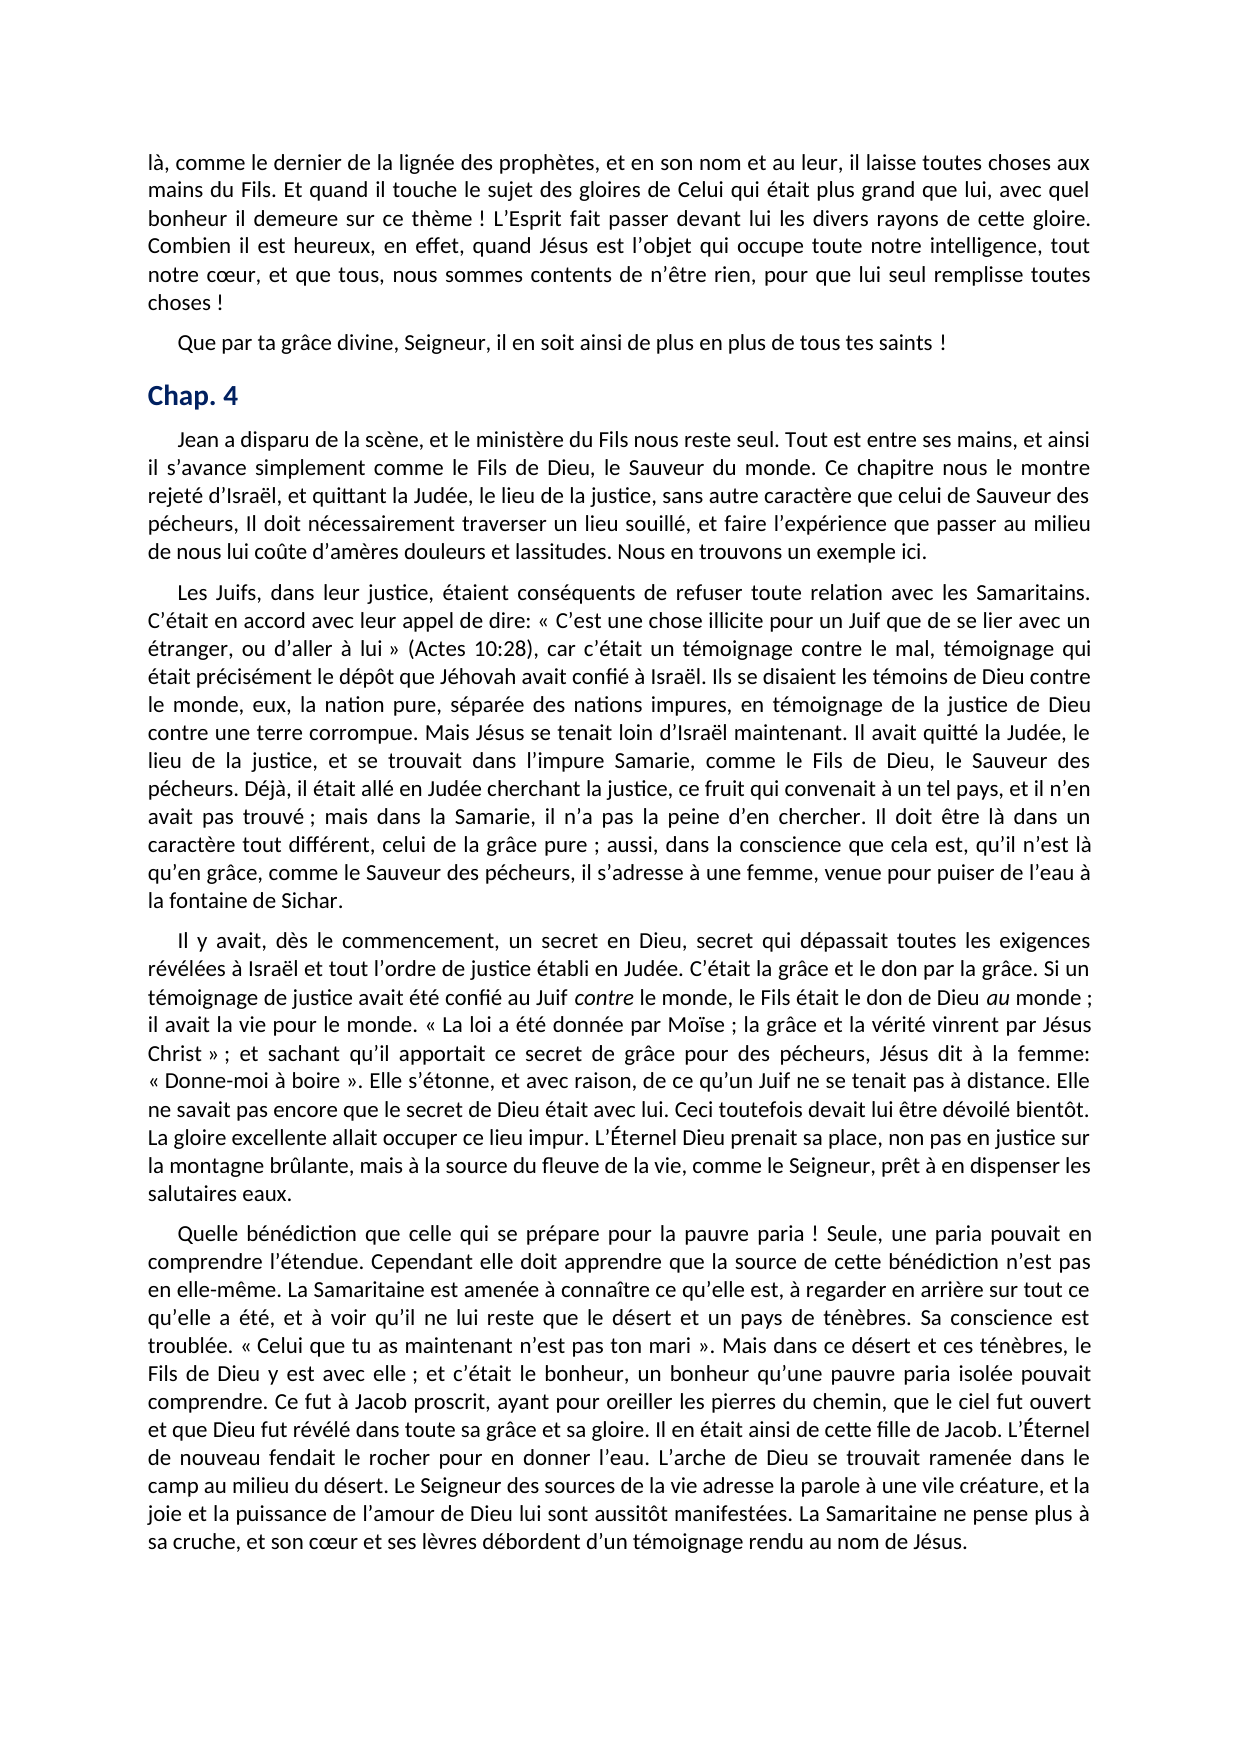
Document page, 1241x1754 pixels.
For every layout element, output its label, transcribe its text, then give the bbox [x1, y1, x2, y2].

text Que par ta grâce divine, Seigneur, il en soit ainsi de plus en plus de tous tes saints ! [148, 328, 1093, 356]
text Quelle bénédiction que celle qui se prépare pour la pauvre paria ! Seule, une paria pouvait en comprendre l’étendue. Cependant elle doit apprendre que la source de cette bénédiction n’est pas en elle-même. La Samaritaine est amenée à connaître ce qu’elle est, à regarder en arrière sur tout ce qu’elle a été, et à voir qu’il ne lui reste que le désert et un pays de ténèbres. Sa conscience est troublée. « Celui que tu as maintenant n’est pas ton mari ». Mais dans ce désert et ces ténèbres, le Fils de Dieu y est avec elle ; et c’était le bonheur, un bonheur qu’une pauvre paria isolée pouvait comprendre. Ce fut à Jacob proscrit, ayant pour oreiller les pierres du chemin, que le ciel fut ouvert et que Dieu fut révélé dans toute sa grâce et sa gloire. Il en était ainsi de cette fille de Jacob. L’Éternel de nouveau fendait le rocher pour en donner l’eau. L’arche de Dieu se trouvait ramenée dans le camp au milieu du désert. Le Seigneur des sources de la vie adresse la parole à une vile créature, et la joie et la puissance de l’amour de Dieu lui sont aussitôt manifestées. La Samaritaine ne pense plus à sa cruche, et son cœur et ses lèvres débordent d’un témoignage rendu au nom de Jésus. [148, 1219, 1093, 1556]
text Les Juifs, dans leur justice, étaient conséquents de refuser toute relation avec les Samaritains. C’était en accord avec leur appel de dire: « C’est une chose illicite pour un Juif que de se lier avec un étranger, ou d’aller à lui » (Actes 10:28), car c’était un témoignage contre le mal, témoignage qui était précisément le dépôt que Jéhovah avait confié à Israël. Ils se disaient les témoins de Dieu contre le monde, eux, la nation pure, séparée des nations impures, en témoignage de la justice de Dieu contre une terre corrompue. Mais Jésus se tenait loin d’Israël maintenant. Il avait quitté la Judée, le lieu de la justice, et se trouvait dans l’impure Samarie, comme le Fils de Dieu, le Sauveur des pécheurs. Déjà, il était allé en Judée cherchant la justice, ce fruit qui convenait à un tel pays, et il n’en avait pas trouvé ; mais dans la Samarie, il n’a pas la peine d’en chercher. Il doit être là dans un caractère tout différent, celui de la grâce pure ; aussi, dans la conscience que cela est, qu’il n’est là qu’en grâce, comme le Sauveur des pécheurs, il s’adresse à une femme, venue pour puiser de l’eau à la fontaine de Sichar. [148, 578, 1093, 914]
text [148, 148, 1093, 316]
subtitle Chap. 4 [148, 377, 1093, 413]
text Il y avait, dès le commencement, un secret en Dieu, secret qui dépassait toutes les exigences révélées à Israël et tout l’ordre de justice établi en Judée. C’était la grâce et le don par la grâce. Si un témoignage de justice avait été confié au Juif contre le monde, le Fils était le don de Dieu au monde ; il avait la vie pour le monde. « La loi a été donnée par Moïse ; la grâce et la vérité vinrent par Jésus Christ » ; et sachant qu’il apportait ce secret de grâce pour des pécheurs, Jésus dit à la femme: « Donne-moi à boire ». Elle s’étonne, et avec raison, de ce qu’un Juif ne se tenait pas à distance. Elle ne savait pas encore que le secret de Dieu était avec lui. Ceci toutefois devait lui être dévoilé bientôt. La gloire excellente allait occuper ce lieu impur. L’Éternel Dieu prenait sa place, non pas en justice sur la montagne brûlante, mais à la source du fleuve de la vie, comme le Seigneur, prêt à en dispenser les salutaires eaux. [148, 927, 1093, 1207]
text Jean a disparu de la scène, et le ministère du Fils nous reste seul. Tout est entre ses mains, et ainsi il s’avance simplement comme le Fils de Dieu, le Sauveur du monde. Ce chapitre nous le montre rejeté d’Israël, et quittant la Judée, le lieu de la justice, sans autre caractère que celui de Sauveur des pécheurs, Il doit nécessairement traverser un lieu souillé, et faire l’expérience que passer au milieu de nous lui coûte d’amères douleurs et lassitudes. Nous en trouvons un exemple ici. [148, 425, 1093, 565]
